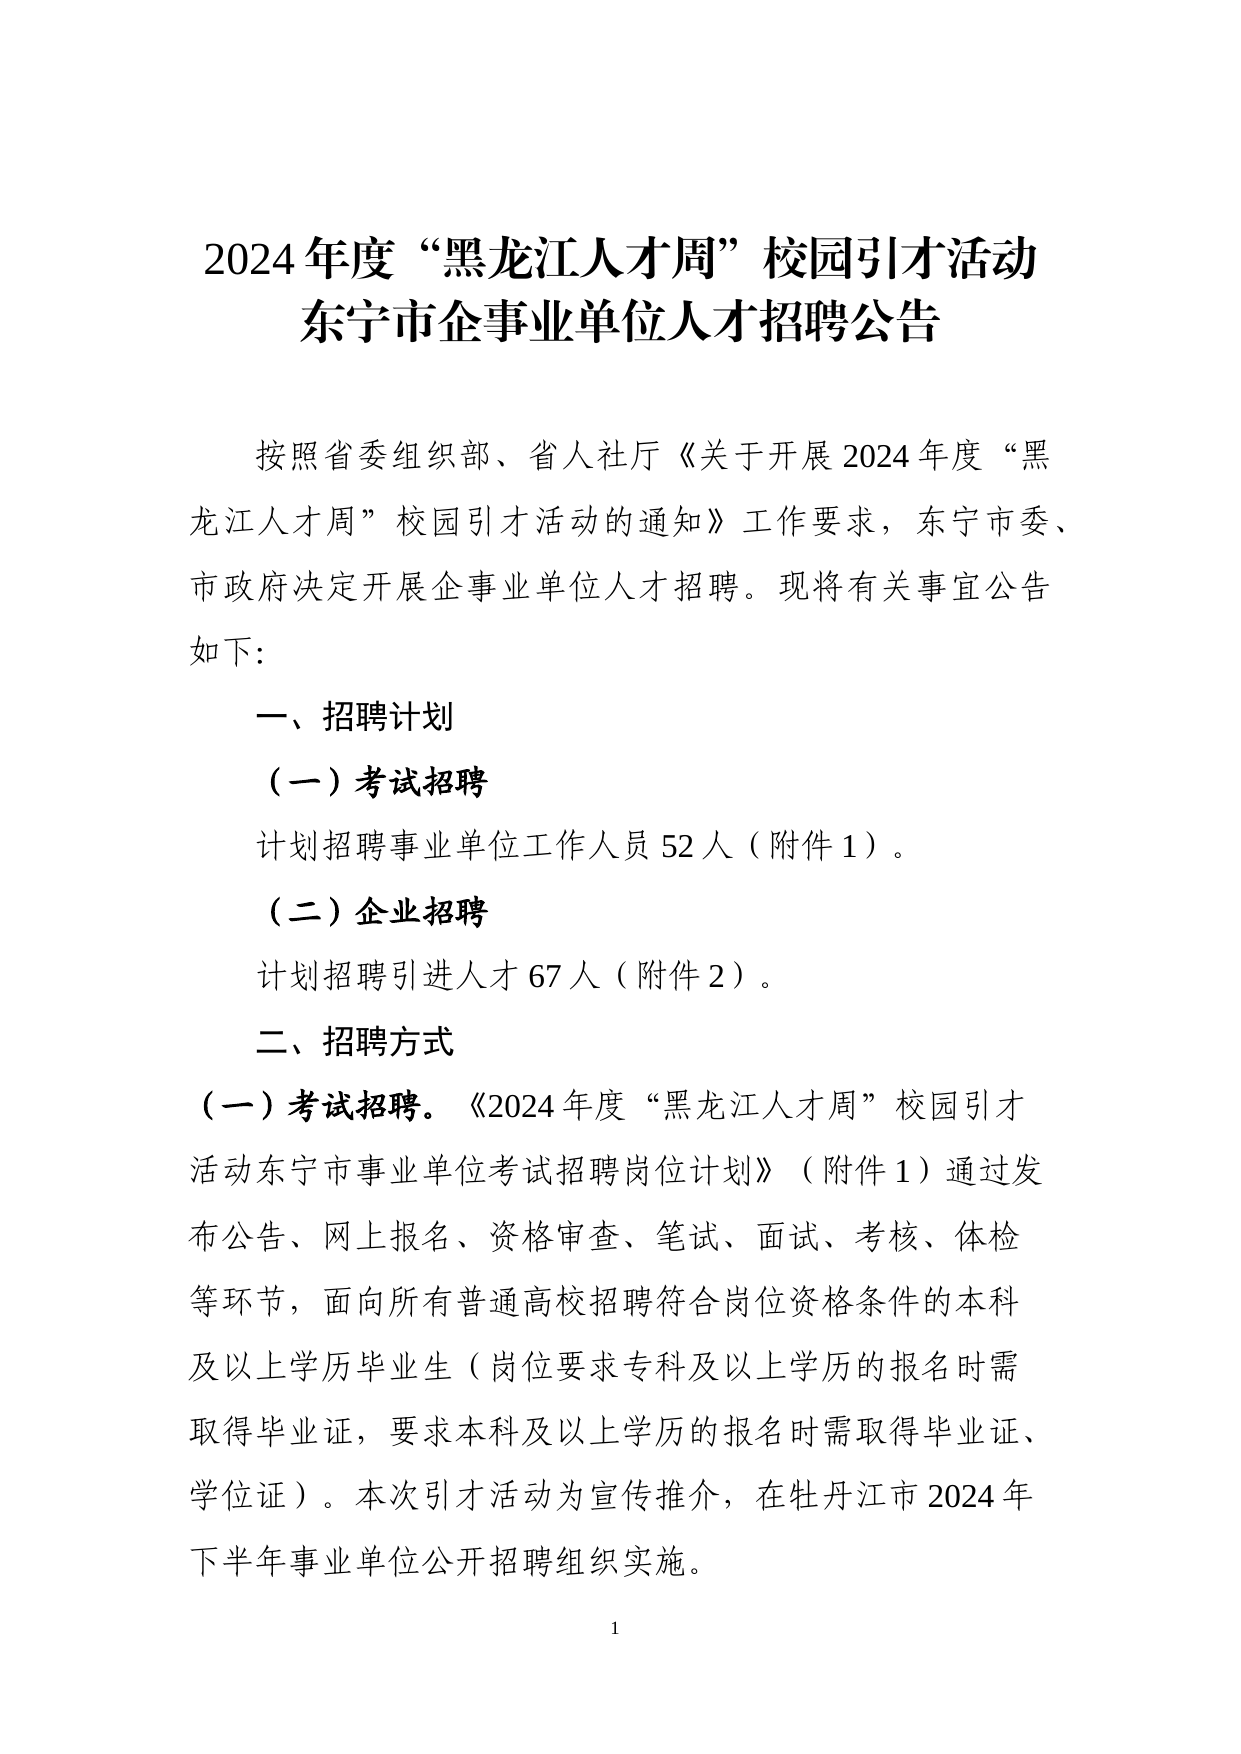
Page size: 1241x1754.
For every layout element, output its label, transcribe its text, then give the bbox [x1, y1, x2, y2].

list 计划招聘事业单位工作人员52人（附件1）。 [187, 812, 1053, 877]
list （一）考试招聘 [187, 747, 1053, 812]
text （二）企业招聘 [187, 877, 1053, 942]
text 计划招聘引进人才67人（附件2）。 [187, 942, 1053, 1007]
text （一）考试招聘。《2024年度“黑龙江人才周”校园引才活动东宁市事业单位考试招聘岗位计划》（附件1）通过发布公告、网上报名、资格审查、笔试、面试、考核、体检等环节，面向所有普通高校招聘符合岗位资格条件的本科及以上学历毕业生（岗位要求专科及以上学历的报名时需取得毕业证，要求本科及以上学历的报名时需取得毕业证、学位证）。本次引才活动为宣传推介，在牡丹江市2024年下半年事业单位公开招聘组织实施。 [187, 1072, 1053, 1592]
text 按照省委组织部、省人社厅《关于开展2024年度“黑龙江人才周”校园引才活动的通知》工作要求，东宁市委、市政府决定开展企事业单位人才招聘。现将有关事宜公告如下： [187, 422, 1053, 682]
text 二、招聘方式 [187, 1007, 1053, 1072]
text 2024年度“黑龙江人才周”校园引才活动 [187, 227, 1053, 292]
text 一、招聘计划 [187, 682, 1053, 747]
text 东宁市企事业单位人才招聘公告 [187, 292, 1053, 357]
